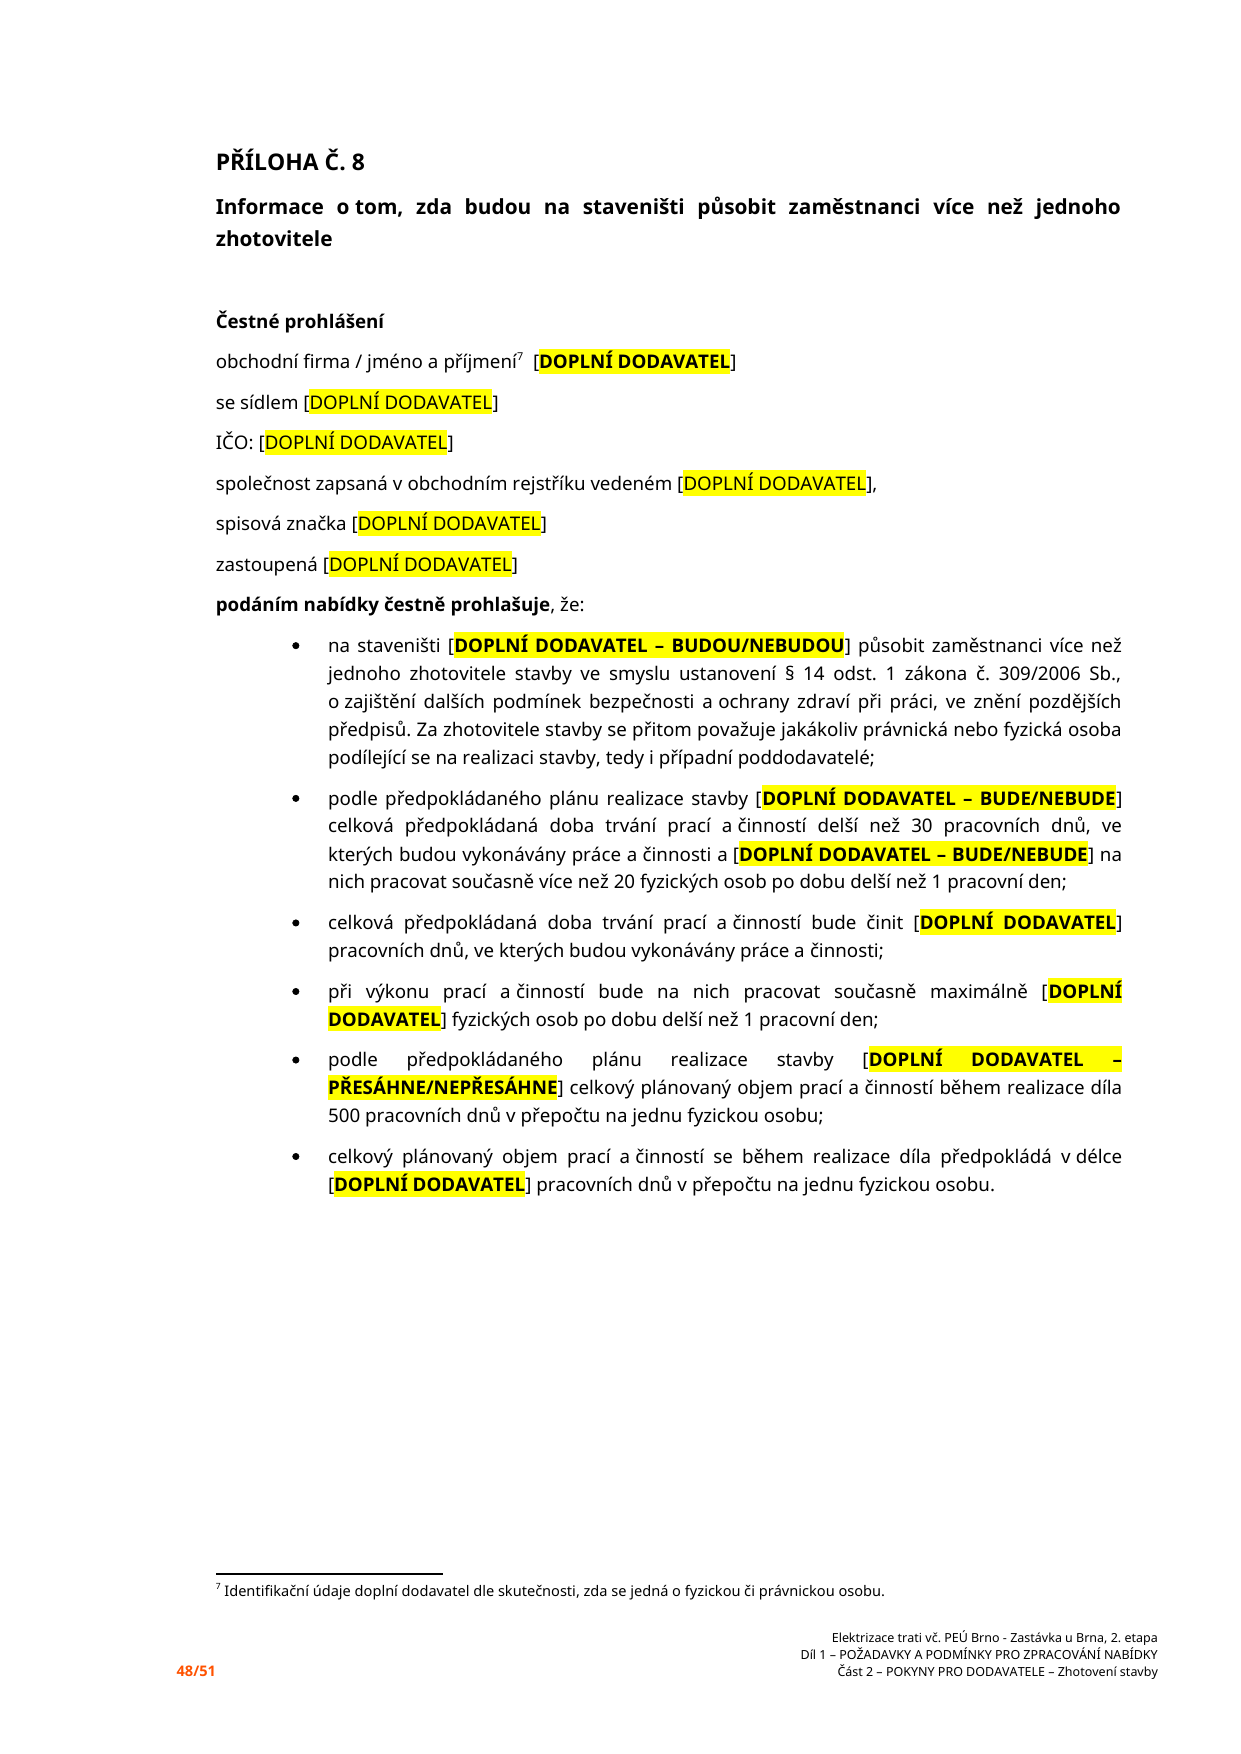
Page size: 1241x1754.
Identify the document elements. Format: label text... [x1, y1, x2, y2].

text společnost zapsaná v obchodním rejstříku vedeném [DOPLNÍ DODAVATEL], [216, 470, 683, 496]
text Příloha č. 8 [216, 146, 1122, 177]
text Čestné prohlášení [216, 308, 1122, 333]
text podle předpokládaného plánu realizace stavby [DOPLNÍ DODAVATEL – PŘESÁHNE/NEPŘESÁHNE] celkový plánovaný objem prací a činností během realizace díla 500 pracovních dnů v přepočtu na jednu fyzickou osobu; [292, 1046, 1122, 1128]
text IČO: [DOPLNÍ DODAVATEL] [216, 429, 1122, 455]
text spisová značka [DOPLNÍ DODAVATEL] [541, 511, 1122, 536]
text zastoupená [DOPLNÍ DODAVATEL] [216, 551, 329, 577]
text zastoupená [DOPLNÍ DODAVATEL] [512, 551, 1122, 577]
text společnost zapsaná v obchodním rejstříku vedeném [DOPLNÍ DODAVATEL], [866, 470, 1122, 496]
text Informace o tom, zda budou na staveništi působit zaměstnanci více než jednoho zhotovitele [216, 192, 1122, 252]
text podle předpokládaného plánu realizace stavby [DOPLNÍ DODAVATEL – BUDE/NEBUDE] celková předpokládaná doba trvání prací a činností delší než 30 pracovních dnů, ve kterých budou vykonávány práce a činnosti a [DOPLNÍ DODAVATEL – BUDE/NEBUDE] na nich pracovat současně více než 20 fyzických osob po dobu delší než 1 pracovní den; [292, 785, 1122, 894]
text se sídlem [DOPLNÍ DODAVATEL] [216, 389, 309, 414]
text celková předpokládaná doba trvání prací a činností bude činit [DOPLNÍ DODAVATEL] pracovních dnů, ve kterých budou vykonávány práce a činnosti; [292, 909, 1122, 963]
text celkový plánovaný objem prací a činností se během realizace díla předpokládá v délce [DOPLNÍ DODAVATEL] pracovních dnů v přepočtu na jednu fyzickou osobu. [292, 1143, 1122, 1197]
text na staveništi [DOPLNÍ DODAVATEL – BUDOU/NEBUDOU] působit zaměstnanci více než jednoho zhotovitele stavby ve smyslu ustanovení § 14 odst. 1 zákona č. 309/2006 Sb., o zajištění dalších podmínek bezpečnosti a ochrany zdraví při práci, ve znění pozdějších předpisů. Za zhotovitele stavby se přitom považuje jakákoliv právnická nebo fyzická osoba podílející se na realizaci stavby, tedy i případní poddodavatelé; [292, 632, 1122, 770]
text se sídlem [DOPLNÍ DODAVATEL] [492, 389, 1122, 414]
text při výkonu prací a činností bude na nich pracovat současně maximálně [DOPLNÍ DODAVATEL] fyzických osob po dobu delší než 1 pracovní den; [292, 978, 1122, 1031]
text spisová značka [DOPLNÍ DODAVATEL] [216, 511, 358, 536]
text obchodní firma / jméno a příjmení [DOPLNÍ DODAVATEL] [216, 348, 1122, 374]
text podáním nabídky čestně prohlašuje, že: [216, 592, 1122, 617]
